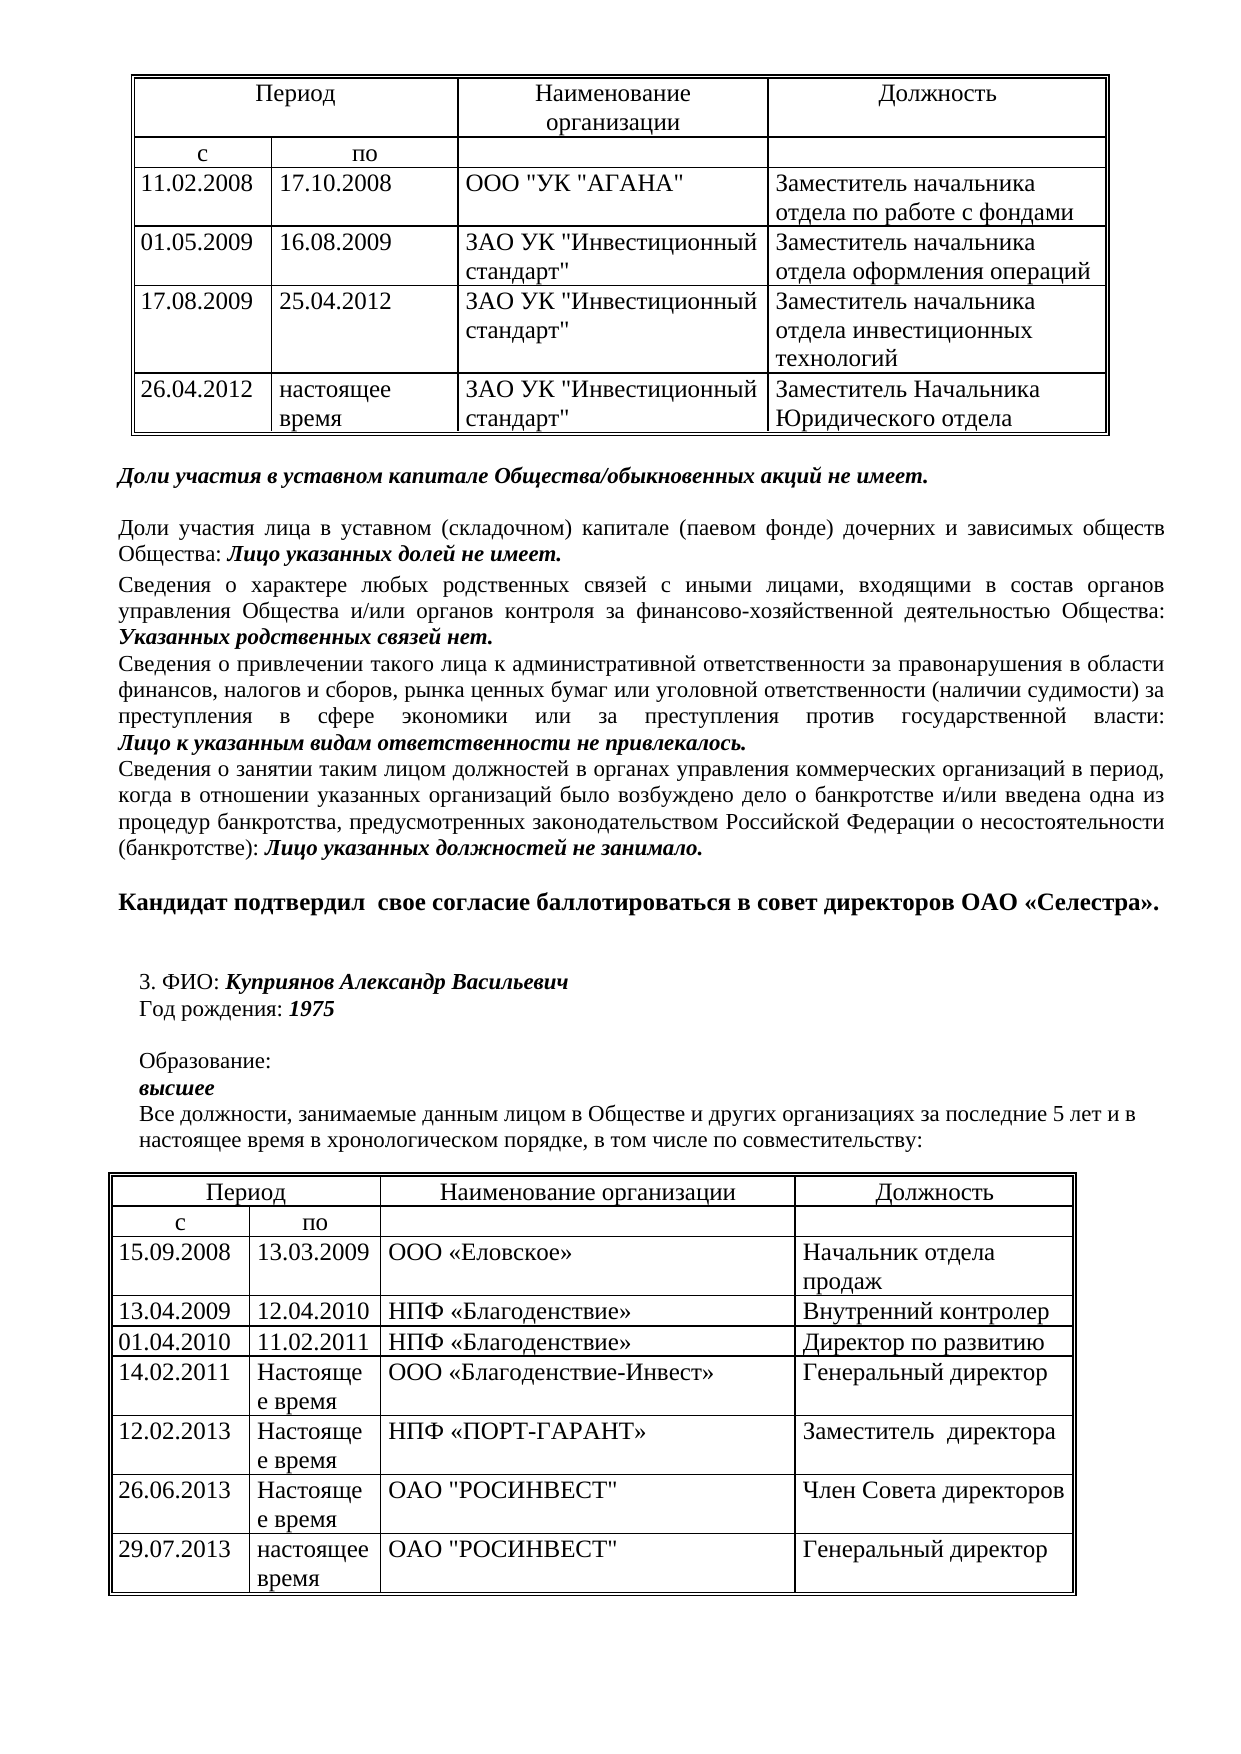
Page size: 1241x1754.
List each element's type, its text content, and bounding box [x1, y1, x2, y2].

table_cell настоящее время [250, 1534, 380, 1592]
text Все должности, занимаемые данным лицом в Обществе и других организациях за последние 5 лет и в настоящее время в хронологическом порядке, в том числе по совместительству: [139, 1100, 1167, 1153]
table_cell 13.03.2009 [250, 1237, 380, 1295]
table_cell Настоящее время [250, 1475, 380, 1533]
subtitle Доли участия лица в уставном (складочном) капитале (паевом фонде) дочерних и зависимых обществ Общества: Лицо указанных долей не имеет. [118, 514, 1167, 566]
table_header Должность [796, 1177, 1072, 1205]
table_cell 25.04.2012 [272, 286, 457, 372]
table_cell 29.07.2013 [113, 1534, 249, 1592]
table_cell Начальник отдела продаж [796, 1237, 1072, 1295]
table_cell Заместитель начальника отдела по работе с фондами [769, 168, 1105, 225]
table_cell 13.04.2009 [113, 1296, 249, 1325]
table_cell ОАО "РОСИНВЕСТ" [381, 1534, 794, 1592]
table_cell 26.04.2012 [135, 374, 271, 431]
table_cell 26.06.2013 [113, 1475, 249, 1533]
table_header Период [113, 1177, 380, 1205]
table_cell ООО "УК "АГАНА" [459, 168, 767, 225]
table_cell по [272, 138, 457, 166]
text Сведения о характере любых родственных связей с иными лицами, входящими в состав органов управления Общества и/или органов контроля за финансово-хозяйственной деятельностью Общества: Указанных родственных связей нет. [118, 571, 1167, 650]
table_cell ЗАО УК "Инвестиционный стандарт" [459, 286, 767, 372]
table_cell 12.04.2010 [250, 1296, 380, 1325]
table_cell [769, 138, 1105, 166]
table_cell Директор по развитию [796, 1327, 1072, 1355]
table_cell Заместитель Начальника Юридического отдела [769, 374, 1105, 431]
table_header Наименование организации [459, 79, 767, 136]
table_cell 01.04.2010 [113, 1327, 249, 1355]
table_cell 12.02.2013 [113, 1416, 249, 1473]
table_cell с [113, 1207, 249, 1236]
table_cell НПФ «ПОРТ-ГАРАНТ» [381, 1416, 794, 1473]
table_cell [796, 1207, 1072, 1236]
table_cell Генеральный директор [796, 1534, 1072, 1592]
table_cell Заместитель начальника отдела оформления операций [769, 227, 1105, 284]
table_cell ОАО "РОСИНВЕСТ" [381, 1475, 794, 1533]
table_cell с [135, 138, 271, 166]
text Доли участия в уставном капитале Общества/обыкновенных акций не имеет. [118, 462, 1167, 489]
text Сведения о занятии таким лицом должностей в органах управления коммерческих организаций в период, когда в отношении указанных организаций было возбуждено дело о банкротстве и/или введена одна из процедур банкротства, предусмотренных законодательством Российской Федерации о несостоятельности (банкротстве): Лицо указанных должностей не занимало. [118, 755, 1167, 861]
table_cell ООО «Благоденствие-Инвест» [381, 1357, 794, 1414]
table_cell Настоящее время [250, 1357, 380, 1414]
table_cell [381, 1207, 794, 1236]
table_cell Заместитель директора [796, 1416, 1072, 1473]
table_cell НПФ «Благоденствие» [381, 1296, 794, 1325]
table_cell [459, 138, 767, 166]
table_header Должность [769, 79, 1105, 136]
table_cell ЗАО УК "Инвестиционный стандарт" [459, 374, 767, 431]
table_cell 11.02.2008 [135, 168, 271, 225]
text Год рождения: 1975 [139, 995, 1167, 1021]
table_cell ЗАО УК "Инвестиционный стандарт" [459, 227, 767, 284]
text Сведения о привлечении такого лица к административной ответственности за правонарушения в области финансов, налогов и сборов, рынка ценных бумаг или уголовной ответственности (наличии судимости) за преступления в сфере экономики или за преступления против государственной власти: Лицо к указанным видам ответственности не привлекалось. [118, 650, 1167, 755]
table_cell Внутренний контролер [796, 1296, 1072, 1325]
table_cell Заместитель начальника отдела инвестиционных технологий [769, 286, 1105, 372]
table_cell 16.08.2009 [272, 227, 457, 284]
text Образование: высшее [139, 1047, 1167, 1100]
table_cell настоящее время [272, 374, 457, 431]
text 3. ФИО: Куприянов Александр Васильевич [139, 968, 1167, 995]
table_cell 15.09.2008 [113, 1237, 249, 1295]
text Кандидат подтвердил свое согласие баллотироваться в совет директоров ОАО «Селестра». [118, 887, 1167, 916]
table_header Период [135, 79, 457, 136]
table_cell 17.08.2009 [135, 286, 271, 372]
table_cell Настоящее время [250, 1416, 380, 1473]
table_cell НПФ «Благоденствие» [381, 1327, 794, 1355]
table_cell Член Совета директоров [796, 1475, 1072, 1533]
table_header Наименование организации [381, 1177, 794, 1205]
table_cell 11.02.2011 [250, 1327, 380, 1355]
table_cell 17.10.2008 [272, 168, 457, 225]
table_cell Генеральный директор [796, 1357, 1072, 1414]
table_cell 14.02.2011 [113, 1357, 249, 1414]
table_cell ООО «Еловское» [381, 1237, 794, 1295]
table_cell по [250, 1207, 380, 1236]
table_cell 01.05.2009 [135, 227, 271, 284]
